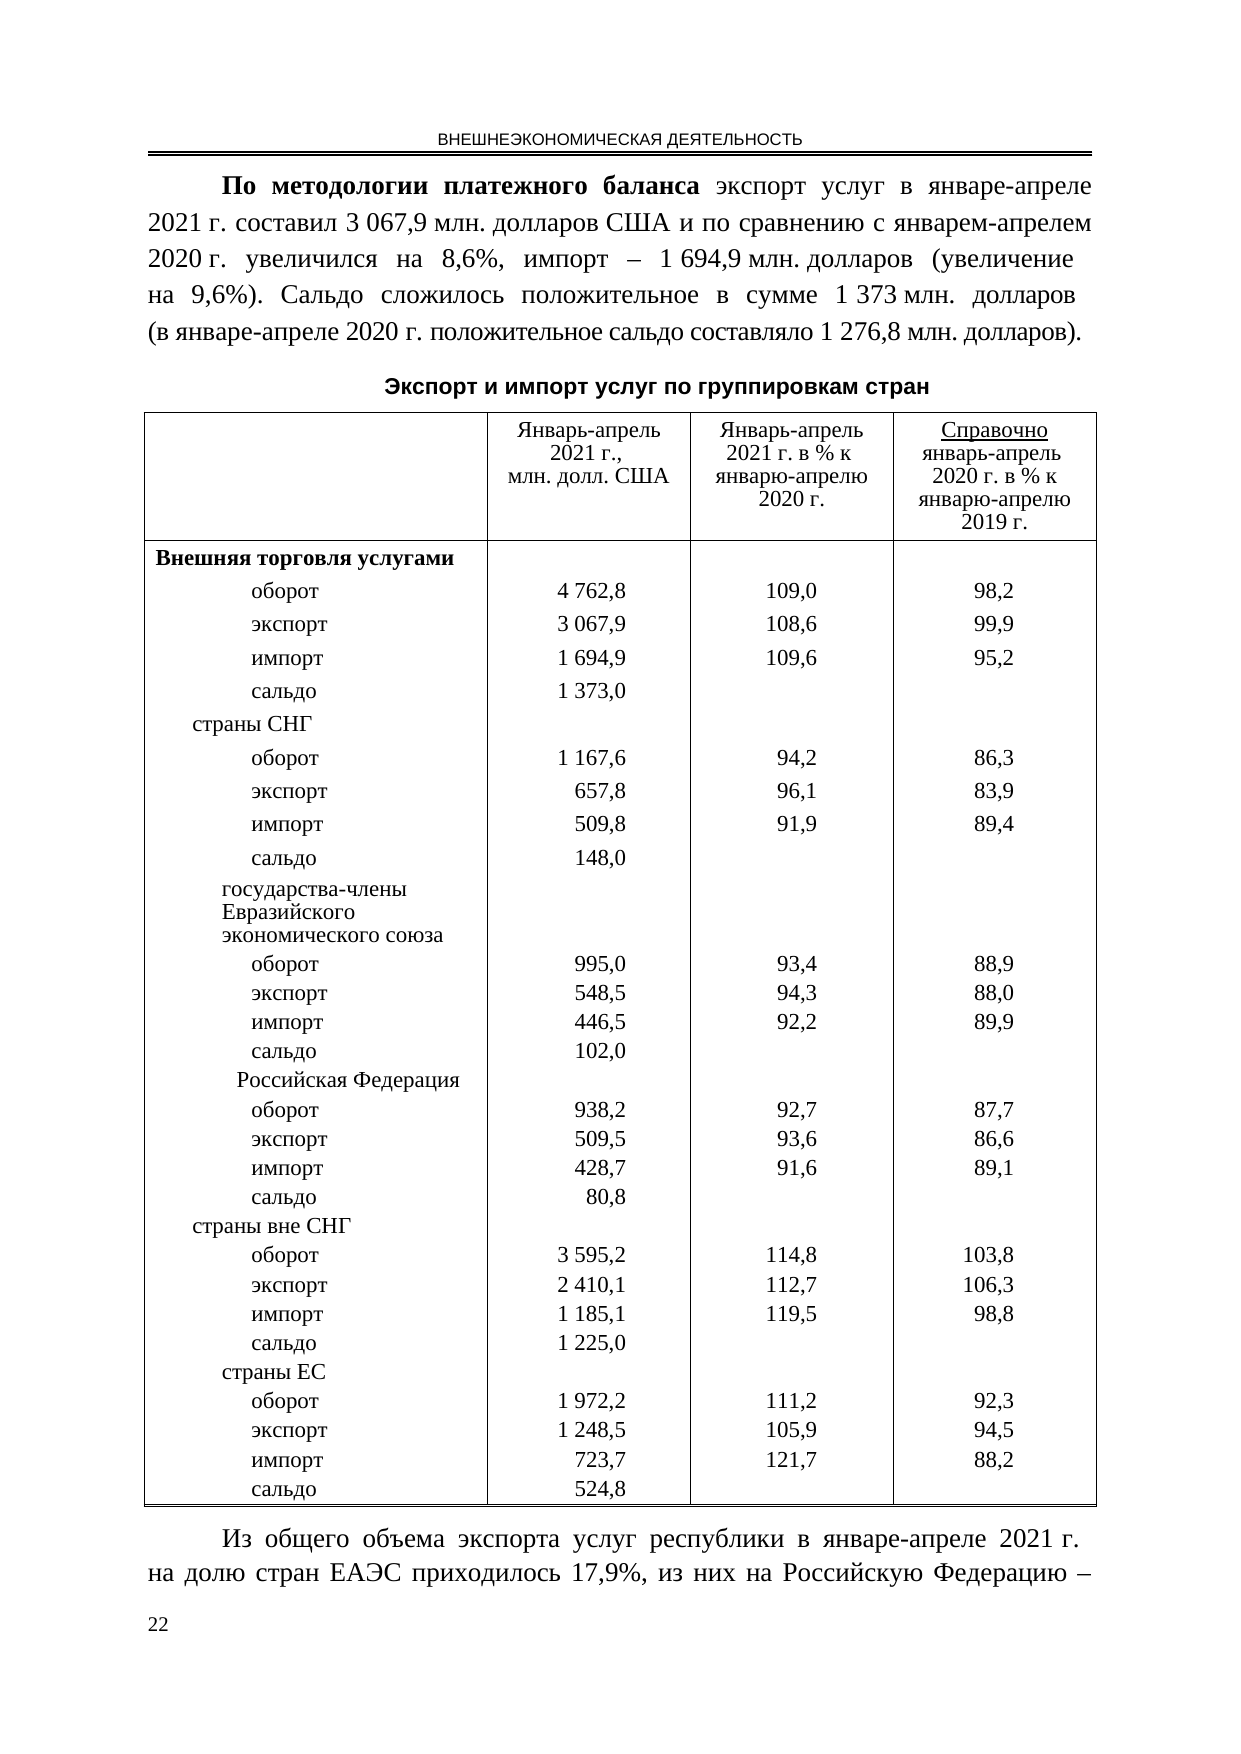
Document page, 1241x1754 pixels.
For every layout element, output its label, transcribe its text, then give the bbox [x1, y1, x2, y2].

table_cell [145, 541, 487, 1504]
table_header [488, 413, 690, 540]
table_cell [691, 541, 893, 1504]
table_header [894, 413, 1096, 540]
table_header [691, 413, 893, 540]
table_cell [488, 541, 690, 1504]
text По методологии платежного баланса экспорт услуг в январе-апреле 2021 г. составил 3 067,9 млн. долларов США и по сравнению с январем-апрелем 2020 г. увеличился на 8,6%, импорт – 1 694,9 млн. долларов (увеличение на 9,6%). Сальдо сложилось положительное в сумме 1 373 млн. долларов (в январе-апреле 2020 г. положительное сальдо составляло 1 276,8 млн. долларов). [148, 165, 1092, 348]
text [148, 1519, 1092, 1588]
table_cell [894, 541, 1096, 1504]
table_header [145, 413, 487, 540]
text Экспорт и импорт услуг по группировкам стран [148, 373, 1092, 400]
